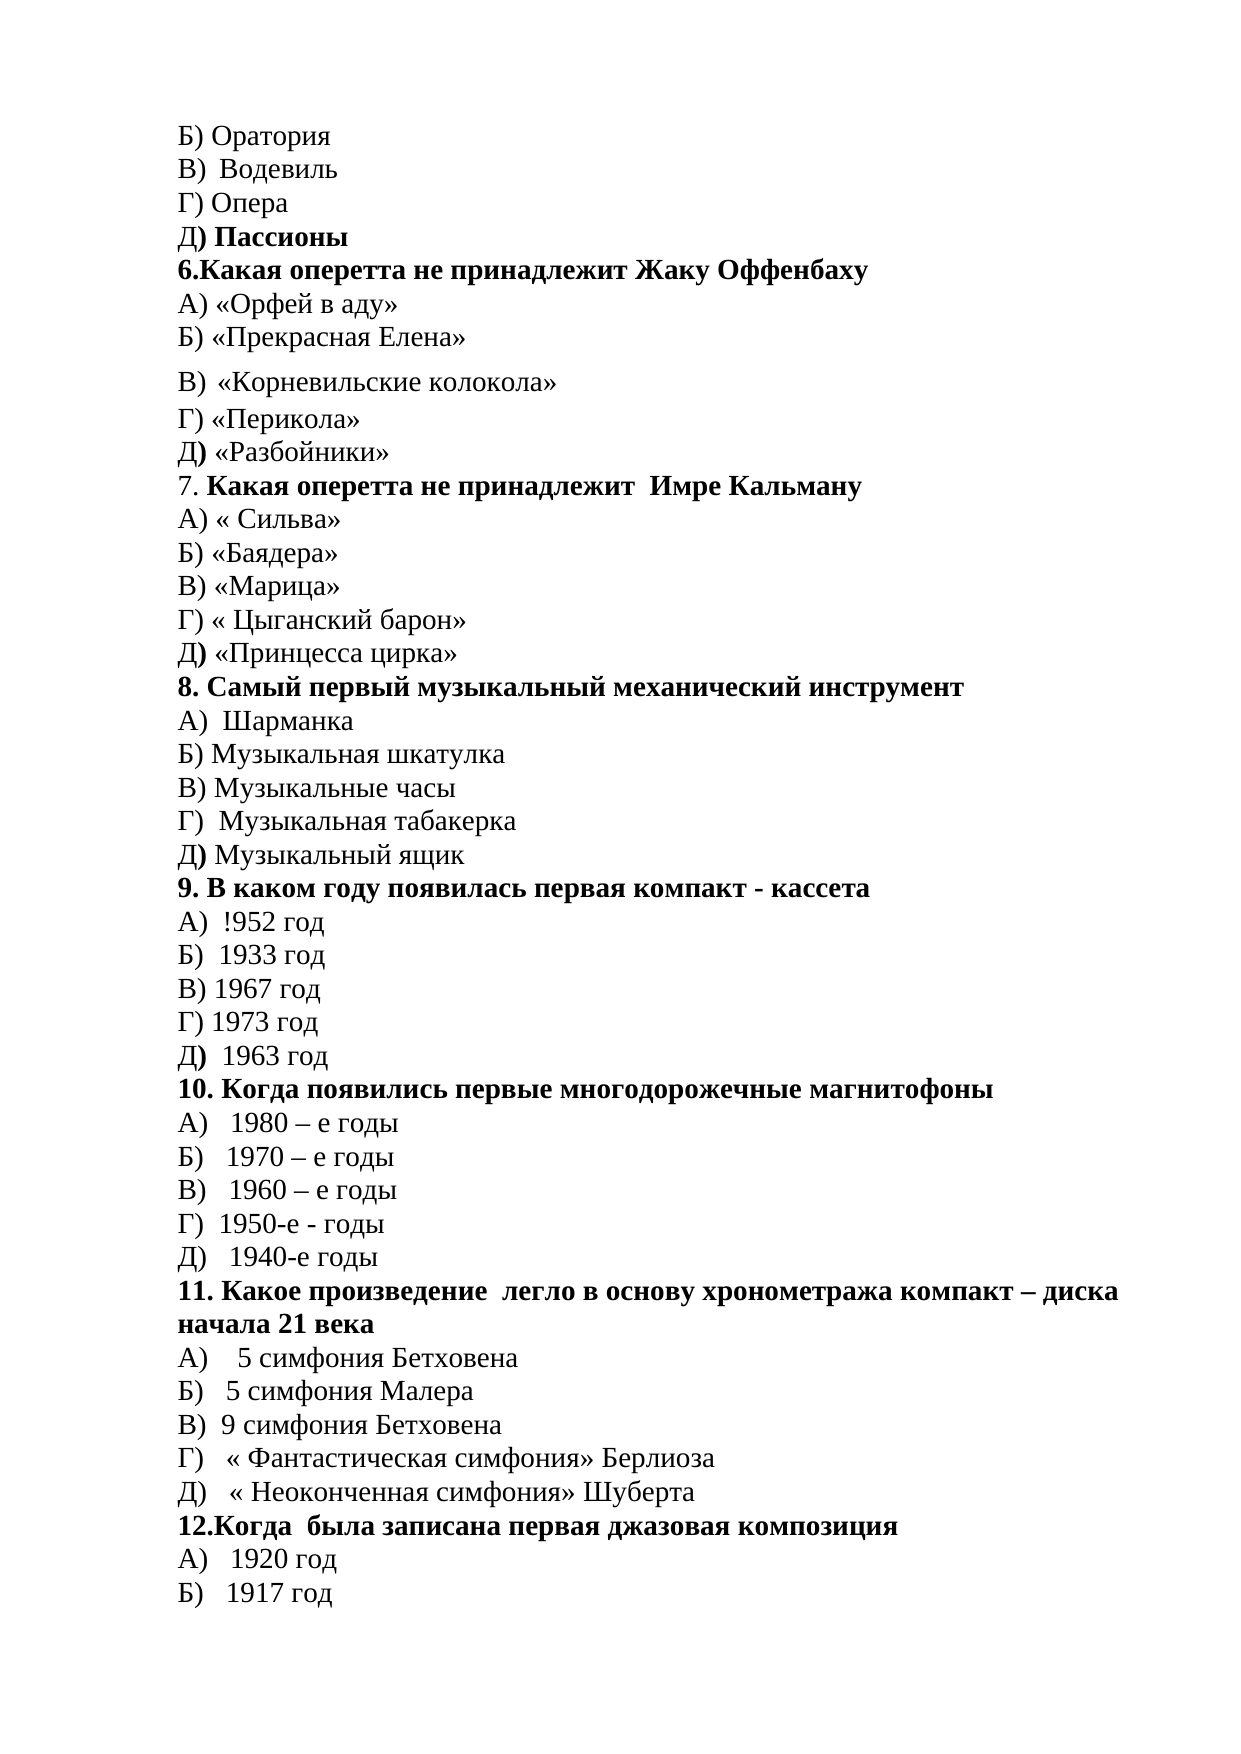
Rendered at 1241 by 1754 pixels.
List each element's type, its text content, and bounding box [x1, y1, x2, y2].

text Д) Музыкальный ящик [177, 837, 1152, 870]
text 11. Какое произведение легло в основу хронометража компакт – диска начала 21 века [177, 1273, 1152, 1340]
text А) « Сильва» [177, 501, 1152, 535]
text А) 5 симфония Бетховена [177, 1340, 1152, 1373]
text Б) «Прекрасная Елена» [177, 319, 1152, 353]
text А) 1920 год [177, 1541, 1152, 1575]
text 10. Когда появились первые многодорожечные магнитофоны [177, 1072, 1152, 1105]
text А) «Орфей в аду» [177, 286, 1152, 319]
text В) «Марица» [177, 568, 1152, 602]
text В) 9 симфония Бетховена [177, 1407, 1152, 1441]
text 12.Когда была записана первая джазовая композиция [177, 1508, 1152, 1541]
text Д) «Разбойники» [177, 434, 1152, 468]
text Г) 1973 год [177, 1004, 1152, 1038]
text В) «Корневильские колокола» [177, 353, 1152, 401]
text Д) 1940-е годы [177, 1239, 1152, 1273]
text 6.Какая оперетта не принадлежит Жаку Оффенбаху [177, 252, 1152, 286]
text Б) Музыкальная шкатулка [177, 736, 1152, 770]
text В) Музыкальные часы [177, 770, 1152, 803]
text Г) Опера [177, 185, 1152, 219]
text Б) «Баядера» [177, 535, 1152, 568]
text Б) 5 симфония Малера [177, 1373, 1152, 1407]
text Д) «Принцесса цирка» [177, 636, 1152, 669]
text А) 1980 – е годы [177, 1105, 1152, 1139]
text В) Водевиль [177, 152, 1152, 185]
text А) !952 год [177, 904, 1152, 937]
text А) Шарманка [177, 703, 1152, 736]
text Д) Пассионы [177, 219, 1152, 252]
text В) 1960 – е годы [177, 1172, 1152, 1206]
text Д) 1963 год [177, 1038, 1152, 1072]
text Б) Оратория [177, 118, 1152, 152]
text 9. В каком году появилась первая компакт - кассета [177, 870, 1152, 904]
text Б) 1933 год [177, 937, 1152, 971]
text Б) 1917 год [177, 1575, 1152, 1608]
text 7. Какая оперетта не принадлежит Имре Кальману [177, 468, 1152, 501]
text Г) « Цыганский барон» [177, 602, 1152, 636]
text Г) « Фантастическая симфония» Берлиоза [177, 1441, 1152, 1474]
text Д) « Неоконченная симфония» Шуберта [177, 1474, 1152, 1508]
text Г) «Перикола» [177, 401, 1152, 434]
text Г) 1950-е - годы [177, 1206, 1152, 1239]
text Г) Музыкальная табакерка [177, 803, 1152, 837]
text 8. Самый первый музыкальный механический инструмент [177, 669, 1152, 703]
text В) 1967 год [177, 971, 1152, 1004]
text Б) 1970 – е годы [177, 1139, 1152, 1172]
